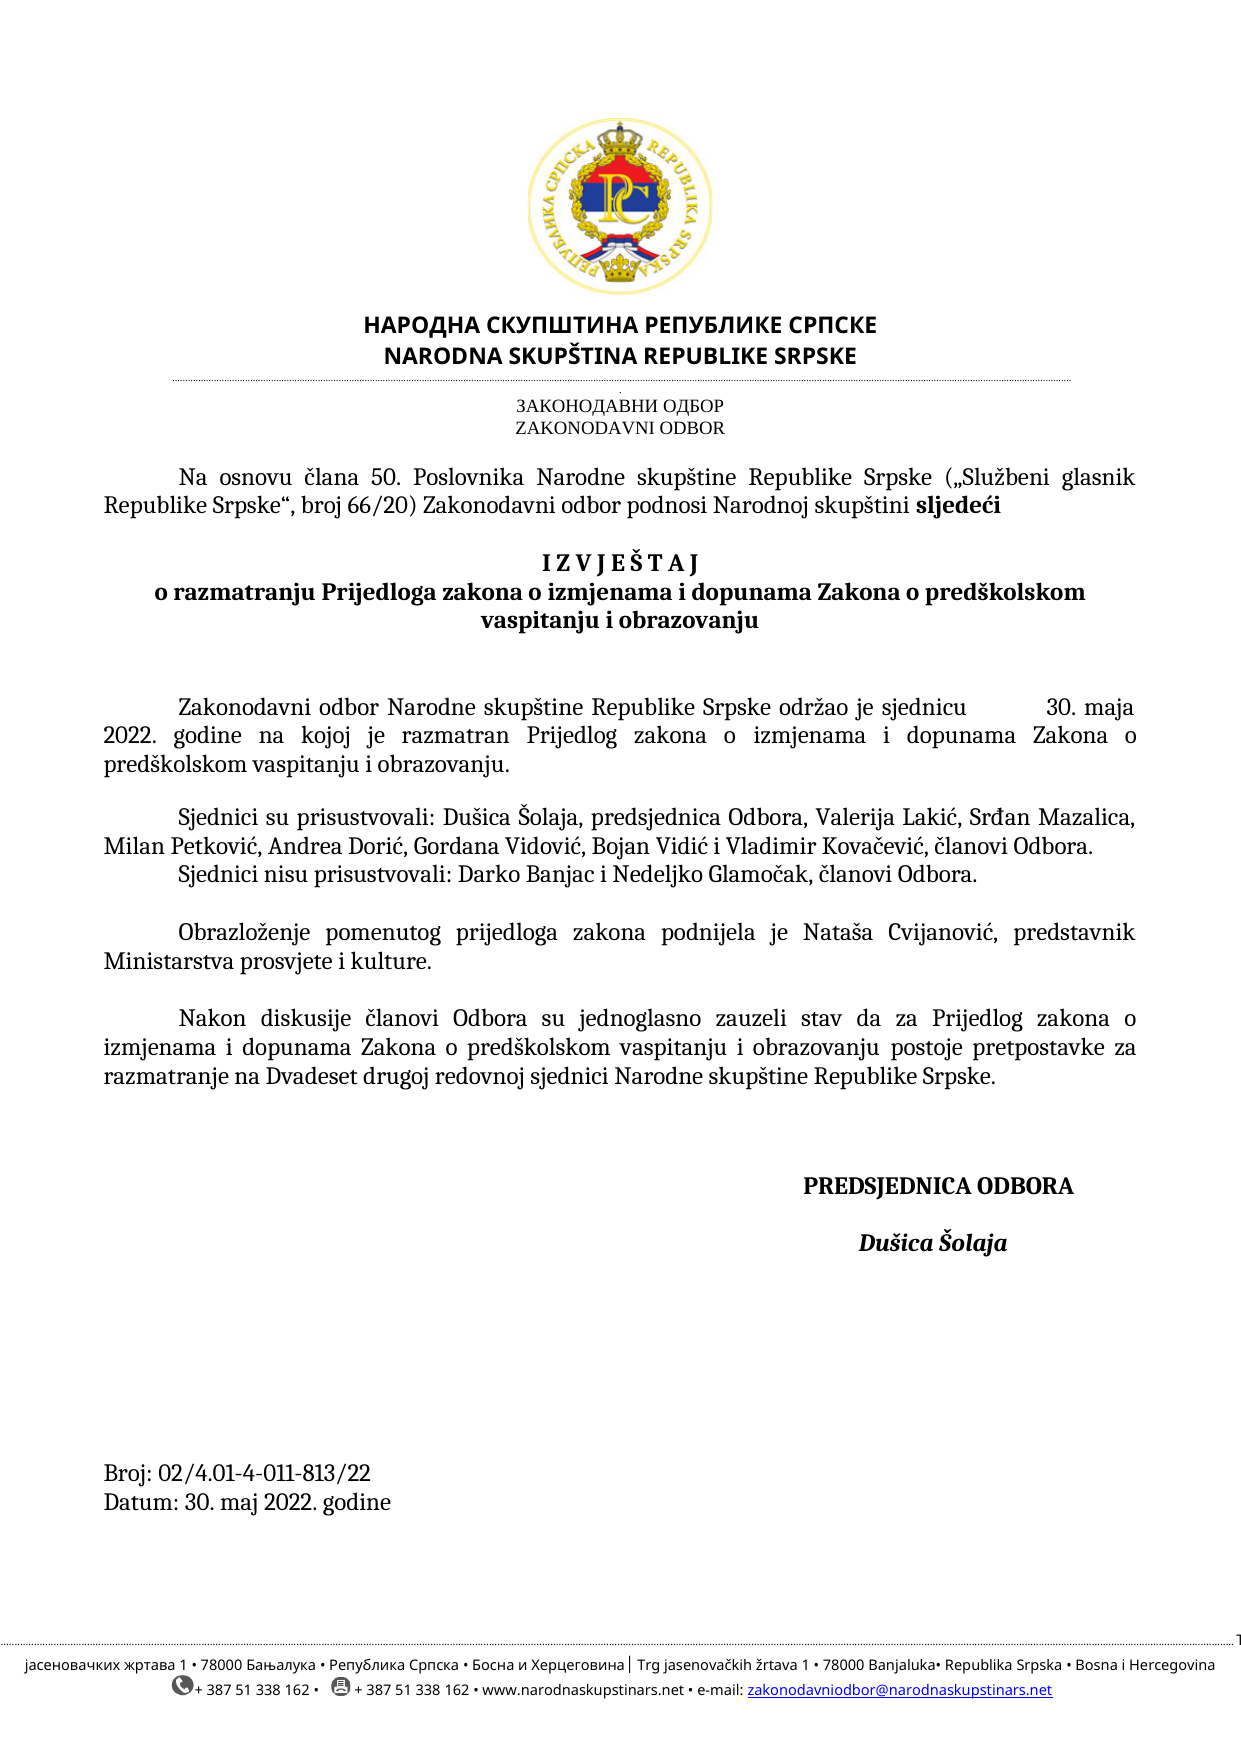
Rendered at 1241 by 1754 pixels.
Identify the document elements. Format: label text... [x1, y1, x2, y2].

text Nakon diskusije članovi Odbora su jednoglasno zauzeli stav da za Prijedlog zakona o izmjenama i dopunama Zakona o predškolskom vaspitanju i obrazovanju postoje pretpostavke za razmatranje na Dvadeset drugoj redovnoj sjednici Narodne skupštine Republike Srpske. [103, 1004, 1137, 1090]
text I Z V J E Š T A J [103, 549, 1137, 577]
text Dušica Šolaja [103, 1229, 1137, 1258]
text Zakonodavni odbor Narodne skupštine Republike Srpske održao je sjednicu 30. maja 2022. godine na kojoj je razmatran Prijedlog zakona o izmjenama i dopunama Zakona o predškolskom vaspitanju i obrazovanju. [103, 692, 1137, 779]
text Obrazloženje pomenutog prijedloga zakona podnijela je Nataša Cvijanović, predstavnik Ministarstva prosvjete i kulture. [103, 918, 1137, 975]
text Datum: 30. maj 2022. godine [103, 1488, 1137, 1517]
text Broj: 02/4.01-4-011-813/22 [103, 1459, 1137, 1488]
text Sjednici nisu prisustvovali: Darko Banjac i Nedeljko Glamočak, članovi Odbora. [103, 860, 1137, 889]
text o razmatranju Prijedloga zakona o izmjenama i dopunama Zakona o predškolskom vaspitanju i obrazovanju [103, 577, 1137, 635]
text Sjednici su prisustvovali: Dušica Šolaja, predsjednica Odbora, Valerija Lakić, Srđan Mazalica, Milan Petković, Andrea Dorić, Gordana Vidović, Bojan Vidić i Vladimir Kovačević, članovi Odbora. [103, 803, 1137, 860]
text Na osnovu člana 50. Poslovnika Narodne skupštine Republike Srpske („Službeni glasnik Republike Srpske“, broj 66/20) Zakonodavni odbor podnosi Narodnoj skupštini sljedeći [103, 462, 1137, 520]
text PREDSJEDNICA ODBORA [103, 1172, 1137, 1201]
